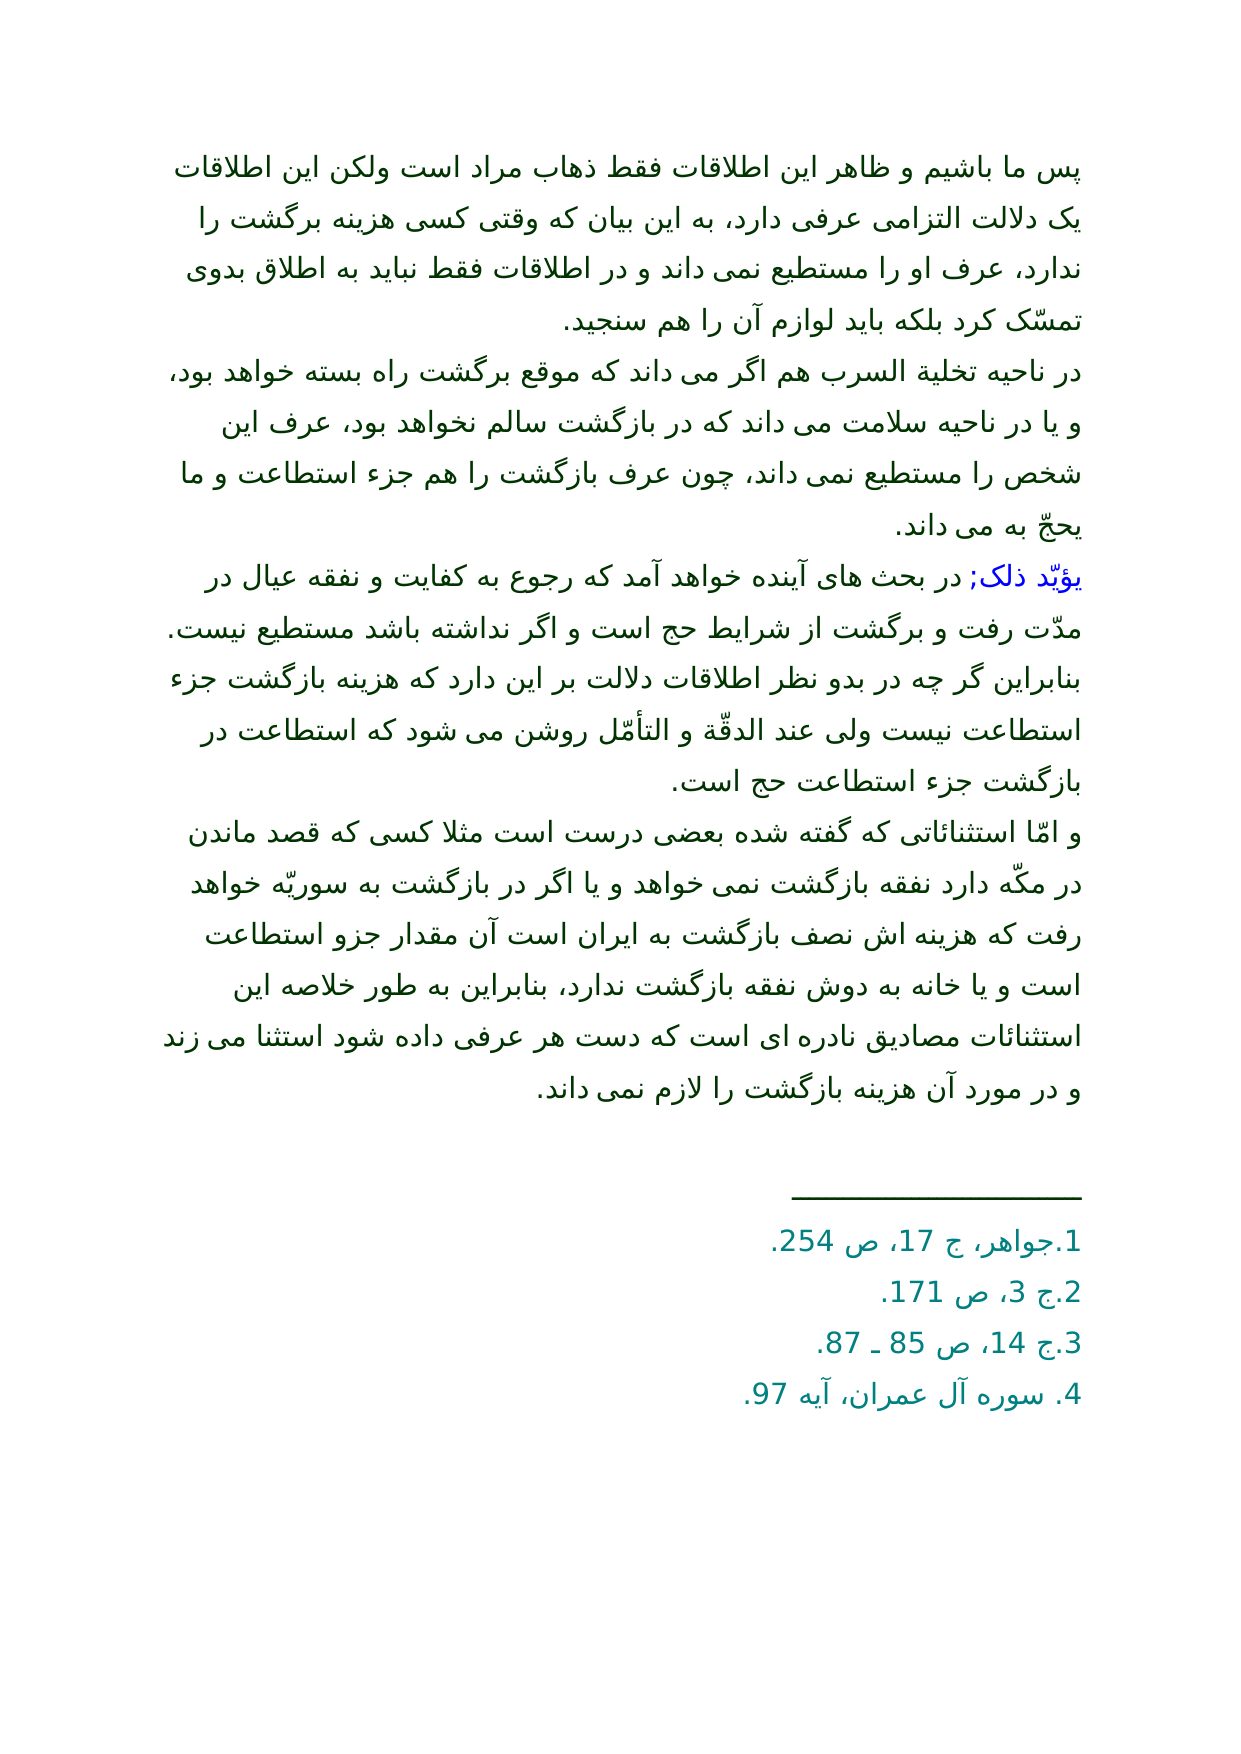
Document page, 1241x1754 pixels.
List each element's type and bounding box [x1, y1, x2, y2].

text [158, 150, 1082, 1411]
